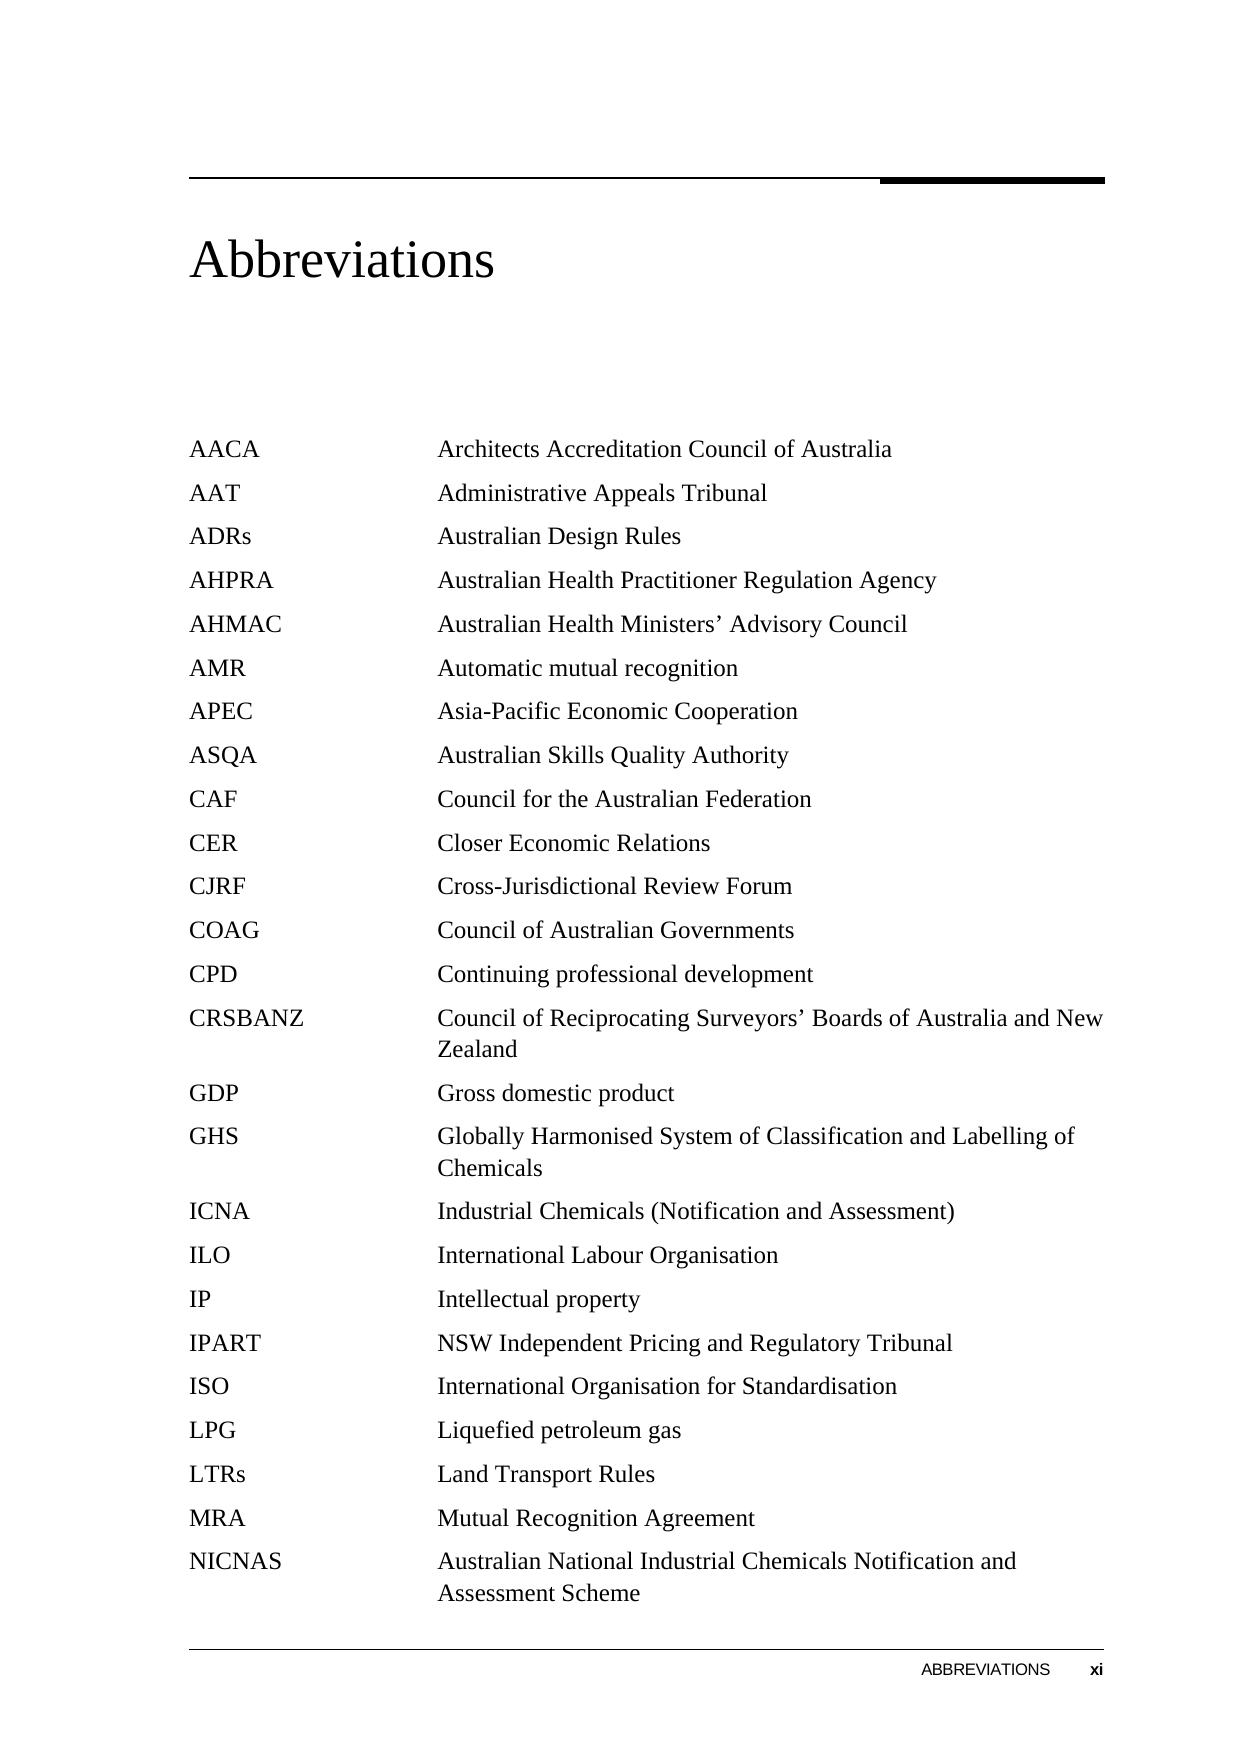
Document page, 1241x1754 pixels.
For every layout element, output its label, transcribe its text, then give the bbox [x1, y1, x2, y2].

text AHPRA Australian Health Practitioner Regulation Agency [189, 563, 1104, 594]
text CAF Council for the Australian Federation [189, 781, 1104, 813]
text LTRs Land Transport Rules [189, 1456, 1104, 1488]
text GHS Globally Harmonised System of Classification and Labelling of Chemicals [189, 1119, 1104, 1181]
text AAT Administrative Appeals Tribunal [189, 475, 1104, 506]
text IP Intellectual property [189, 1281, 1104, 1313]
text ISO International Organisation for Standardisation [189, 1369, 1104, 1400]
text NICNAS Australian National Industrial Chemicals Notification and Assessment Scheme [189, 1544, 1104, 1606]
text CRSBANZ Council of Reciprocating Surveyors’ Boards of Australia and New Zealand [189, 1000, 1104, 1063]
subtitle Abbreviations [189, 227, 1104, 290]
text APEC Asia-Pacific Economic Cooperation [189, 694, 1104, 725]
text CJRF Cross-Jurisdictional Review Forum [189, 869, 1104, 900]
text ICNA Industrial Chemicals (Notification and Assessment) [189, 1194, 1104, 1225]
text AMR Automatic mutual recognition [189, 650, 1104, 681]
text GDP Gross domestic product [189, 1075, 1104, 1106]
text CER Closer Economic Relations [189, 825, 1104, 856]
text CPD Continuing professional development [189, 956, 1104, 988]
text LPG Liquefied petroleum gas [189, 1413, 1104, 1444]
text IPART NSW Independent Pricing and Regulatory Tribunal [189, 1325, 1104, 1356]
text AHMAC Australian Health Ministers’ Advisory Council [189, 606, 1104, 638]
text ADRs Australian Design Rules [189, 519, 1104, 550]
text ASQA Australian Skills Quality Authority [189, 738, 1104, 769]
text ILO International Labour Organisation [189, 1238, 1104, 1269]
text AACA Architects Accreditation Council of Australia [189, 431, 1104, 463]
text MRA Mutual Recognition Agreement [189, 1500, 1104, 1531]
text COAG Council of Australian Governments [189, 913, 1104, 944]
